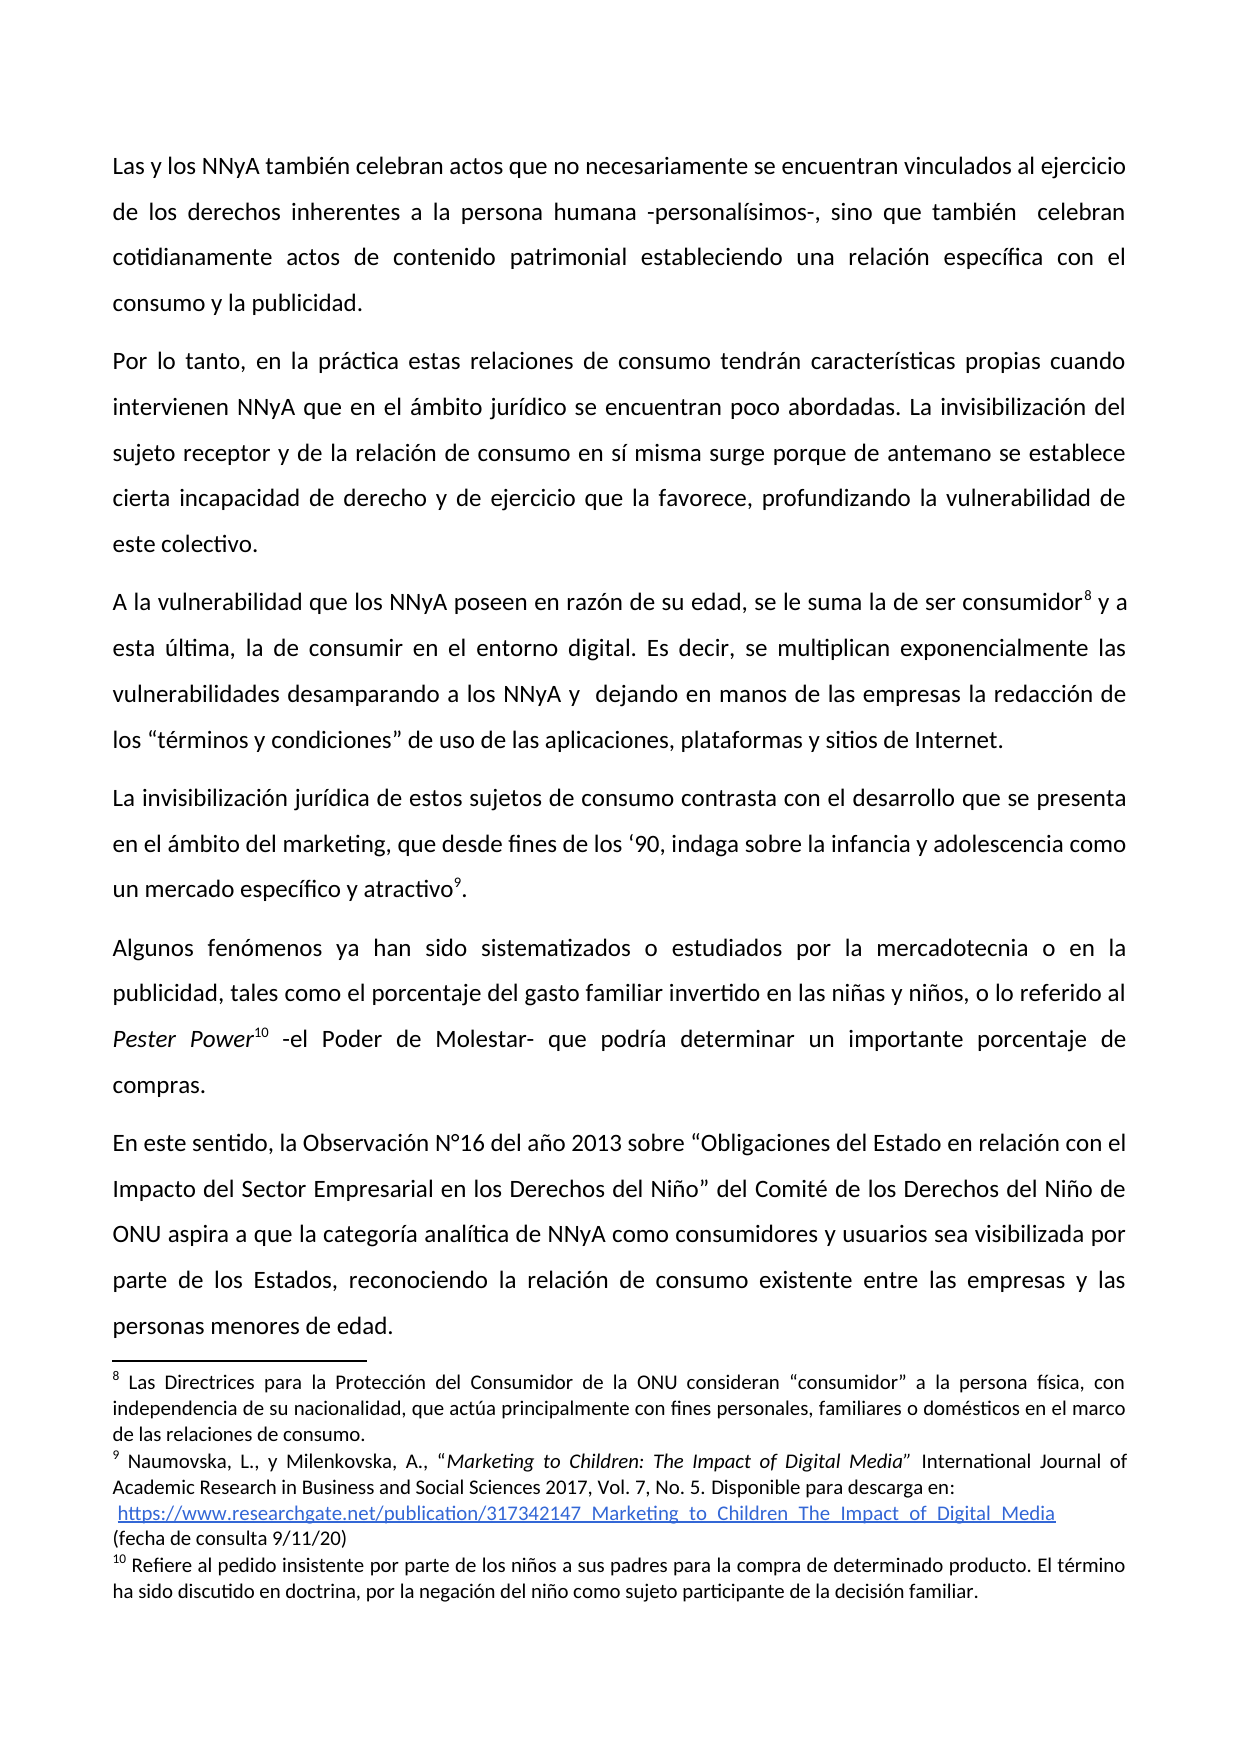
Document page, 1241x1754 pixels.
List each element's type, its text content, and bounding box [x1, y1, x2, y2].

text En este sentido, la Observación N°16 del año 2013 sobre “Obligaciones del Estado en relación con el Impacto del Sector Empresarial en los Derechos del Niño” del Comité de los Derechos del Niño de ONU aspira a que la categoría analítica de NNyA como consumidores y usuarios sea visibilizada por parte de los Estados, reconociendo la relación de consumo existente entre las empresas y las personas menores de edad. [112, 1127, 1128, 1341]
text La invisibilización jurídica de estos sujetos de consumo contrasta con el desarrollo que se presenta en el ámbito del marketing, que desde fines de los ‘90, indaga sobre la infancia y adolescencia como un mercado específico y atractivo. [112, 782, 1128, 904]
text Por lo tanto, en la práctica estas relaciones de consumo tendrán características propias cuando intervienen NNyA que en el ámbito jurídico se encuentran poco abordadas. La invisibilización del sujeto receptor y de la relación de consumo en sí misma surge porque de antemano se establece cierta incapacidad de derecho y de ejercicio que la favorece, profundizando la vulnerabilidad de este colectivo. [112, 345, 1128, 559]
text Algunos fenómenos ya han sido sistematizados o estudiados por la mercadotecnia o en la publicidad, tales como el porcentaje del gasto familiar invertido en las niñas y niños, o lo referido al Pester Power -el Poder de Molestar- que podría determinar un importante porcentaje de compras. [112, 932, 1128, 1099]
text Las y los NNyA también celebran actos que no necesariamente se encuentran vinculados al ejercicio de los derechos inherentes a la persona humana -personalísimos-, sino que también celebran cotidianamente actos de contenido patrimonial estableciendo una relación específica con el consumo y la publicidad. [112, 150, 1128, 318]
text A la vulnerabilidad que los NNyA poseen en razón de su edad, se le suma la de ser consumidor y a esta última, la de consumir en el entorno digital. Es decir, se multiplican exponencialmente las vulnerabilidades desamparando a los NNyA y dejando en manos de las empresas la redacción de los “términos y condiciones” de uso de las aplicaciones, plataformas y sitios de Internet. [112, 587, 1128, 754]
